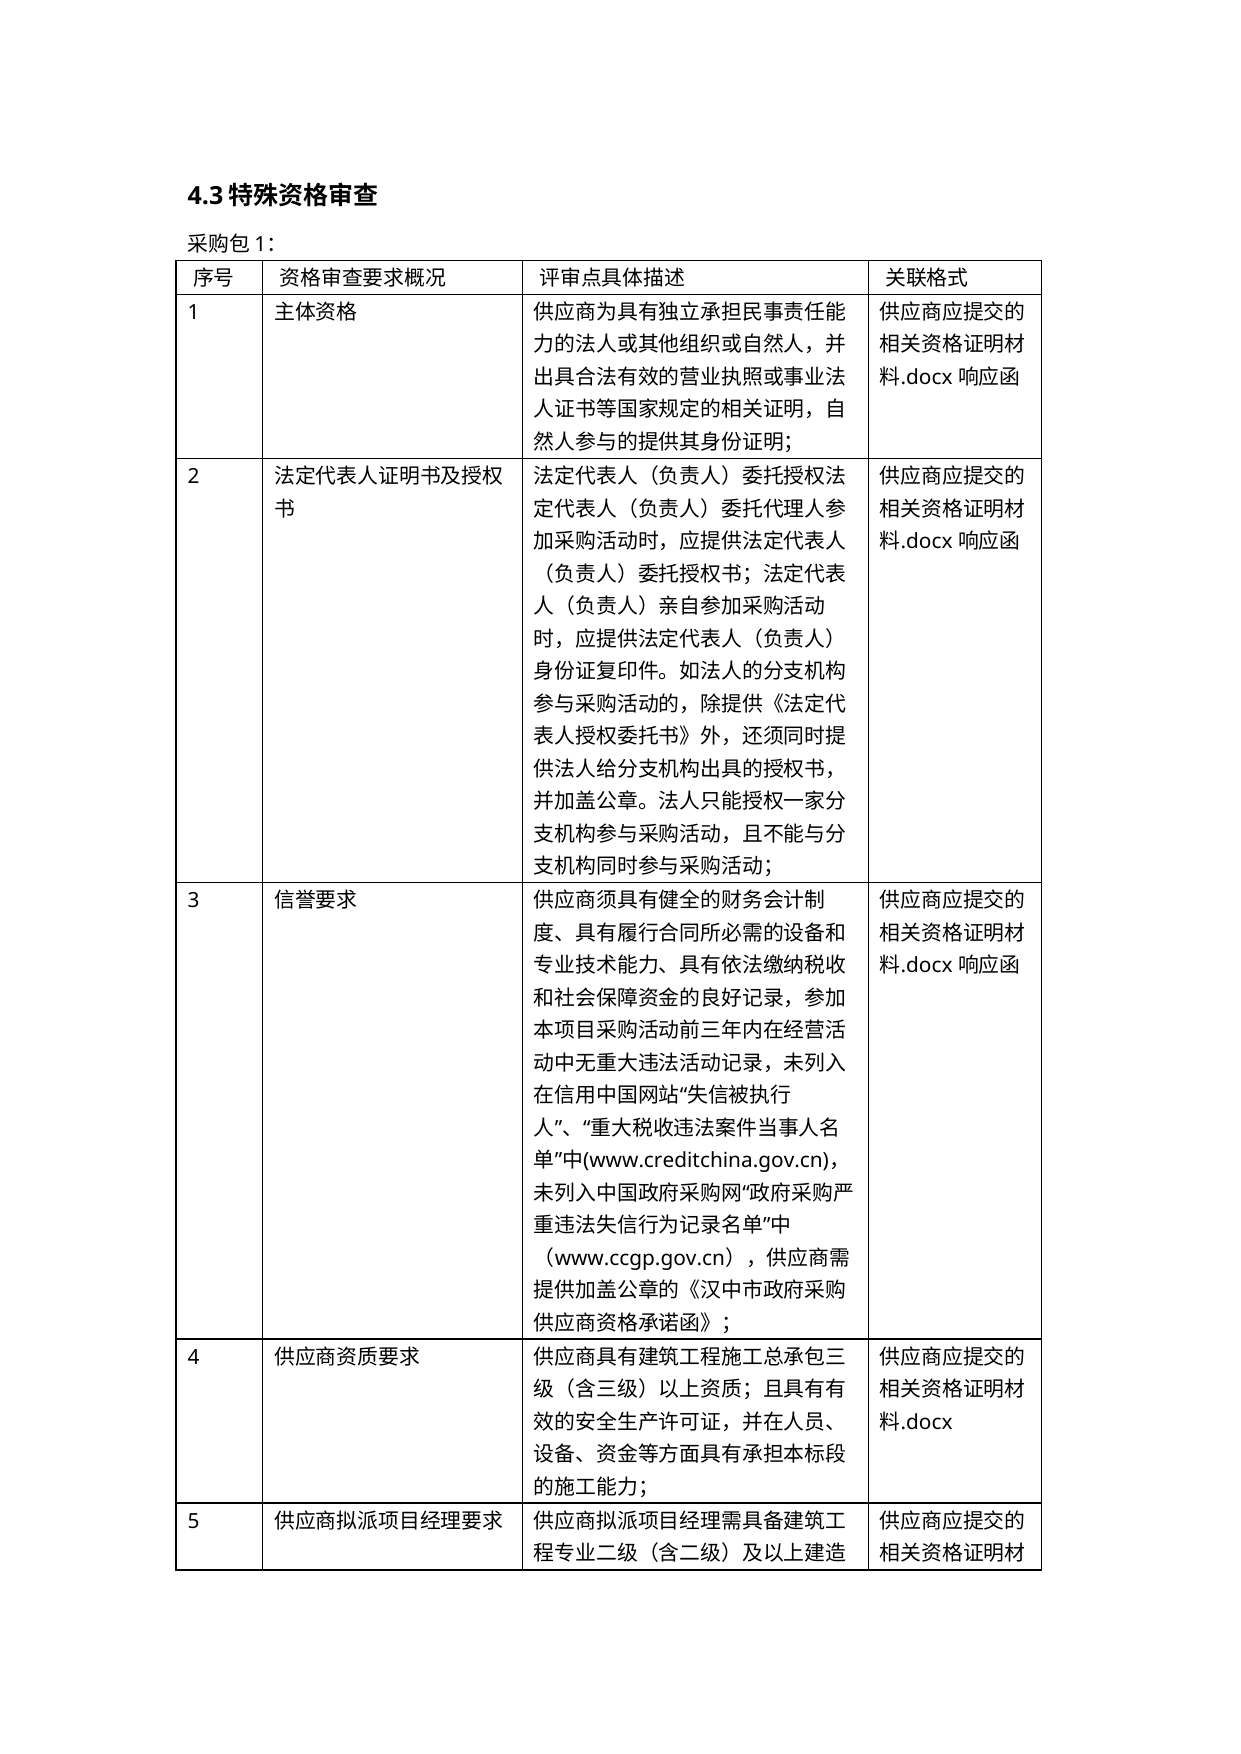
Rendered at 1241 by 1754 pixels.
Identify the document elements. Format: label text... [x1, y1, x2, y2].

table_cell 1 [177, 295, 262, 458]
table_cell 供应商须具有健全的财务会计制度、具有履行合同所必需的设备和专业技术能力、具有依法缴纳税收和社会保障资金的良好记录，参加本项目采购活动前三年内在经营活动中无重大违法活动记录，未列入在信用中国网站“失信被执行人”、“重大税收违法案件当事人名单”中(www.creditchina.gov.cn)，未列入中国政府采购网“政府采购严重违法失信行为记录名单”中（www.ccgp.gov.cn），供应商需提供加盖公章的《汉中市政府采购供应商资格承诺函》； [523, 883, 868, 1338]
table_header 序号 [177, 261, 262, 293]
text 4.3特殊资格审查 [187, 162, 1053, 227]
table_cell 4 [177, 1340, 262, 1502]
table_header 资格审查要求概况 [263, 261, 522, 293]
table_cell 供应商资质要求 [263, 1340, 522, 1502]
table_cell 供应商应提交的相关资格证明材料.docx [869, 1340, 1041, 1502]
table_cell 法定代表人证明书及授权书 [263, 459, 522, 882]
table_cell 供应商应提交的相关资格证明材料.docx 响应函 [869, 295, 1041, 458]
table_cell 主体资格 [263, 295, 522, 458]
table_cell 2 [177, 459, 262, 882]
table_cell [869, 1504, 1041, 1569]
table_cell 法定代表人（负责人）委托授权法定代表人（负责人）委托代理人参加采购活动时，应提供法定代表人（负责人）委托授权书；法定代表人（负责人）亲自参加采购活动时，应提供法定代表人（负责人）身份证复印件。如法人的分支机构参与采购活动的，除提供《法定代表人授权委托书》外，还须同时提供法人给分支机构出具的授权书，并加盖公章。法人只能授权一家分支机构参与采购活动，且不能与分支机构同时参与采购活动； [523, 459, 868, 882]
table_cell 3 [177, 883, 262, 1338]
table_cell 5 [177, 1504, 262, 1569]
table_cell 信誉要求 [263, 883, 522, 1338]
table_header 评审点具体描述 [523, 261, 868, 293]
table_cell 供应商应提交的相关资格证明材料.docx 响应函 [869, 459, 1041, 882]
table_cell 供应商应提交的相关资格证明材料.docx 响应函 [869, 883, 1041, 1338]
table_header 关联格式 [869, 261, 1041, 293]
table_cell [523, 1504, 868, 1569]
table_cell 供应商具有建筑工程施工总承包三级（含三级）以上资质；且具有有效的安全生产许可证，并在人员、设备、资金等方面具有承担本标段的施工能力； [523, 1340, 868, 1502]
table_cell 供应商拟派项目经理要求 [263, 1504, 522, 1569]
table_cell 供应商为具有独立承担民事责任能力的法人或其他组织或自然人，并出具合法有效的营业执照或事业法人证书等国家规定的相关证明，自然人参与的提供其身份证明； [523, 295, 868, 458]
text 采购包1： [187, 227, 1053, 259]
